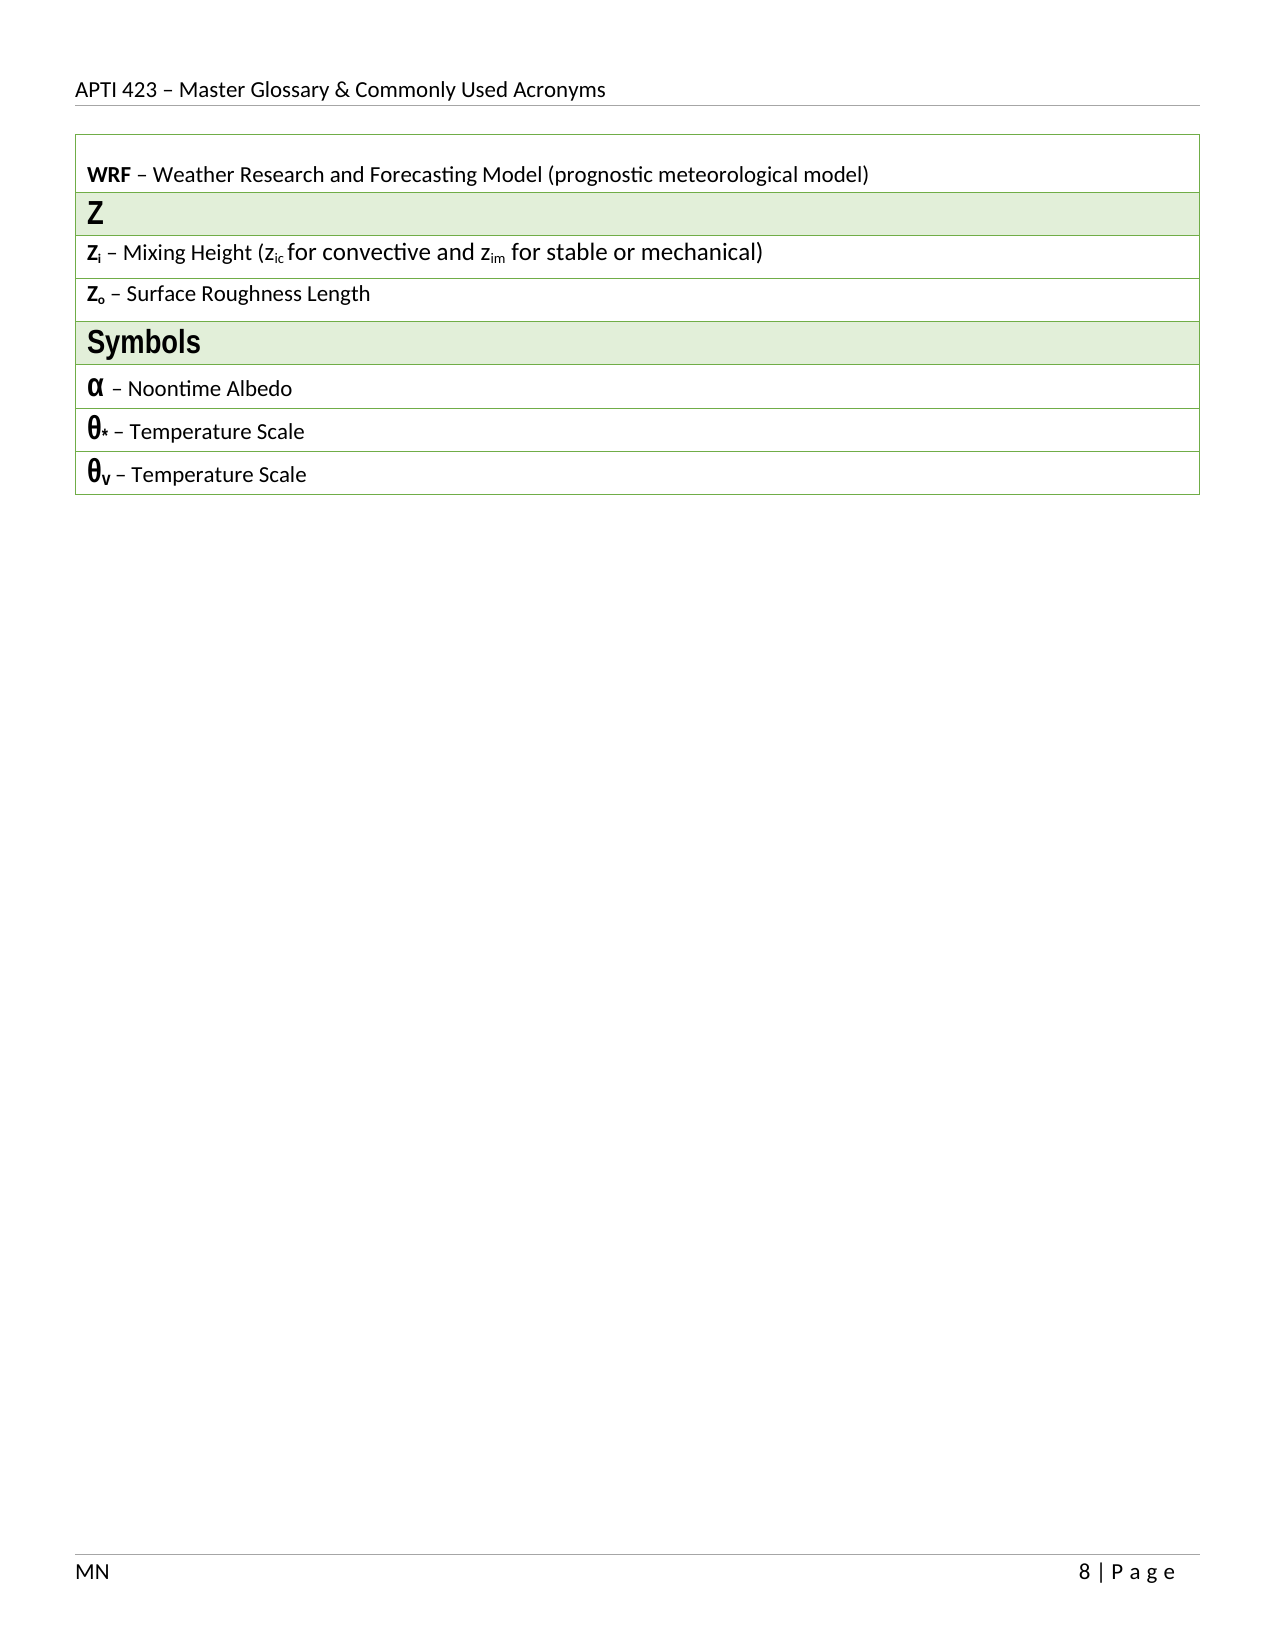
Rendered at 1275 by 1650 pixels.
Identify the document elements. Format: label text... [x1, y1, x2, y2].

table_cell α – Noontime Albedo [76, 365, 1199, 407]
table_cell Zo – Surface Roughness Length [76, 279, 1199, 321]
table_cell WRF – Weather Research and Forecasting Model (prognostic meteorological model) [76, 135, 1199, 192]
table_cell Z [76, 193, 1199, 235]
table_cell θv – Temperature Scale [76, 452, 1199, 494]
table_cell Symbols [76, 322, 1199, 364]
table_cell θ* – Temperature Scale [76, 409, 1199, 451]
table_cell Zi – Mixing Height (zic for convective and zim for stable or mechanical) [76, 236, 1199, 278]
